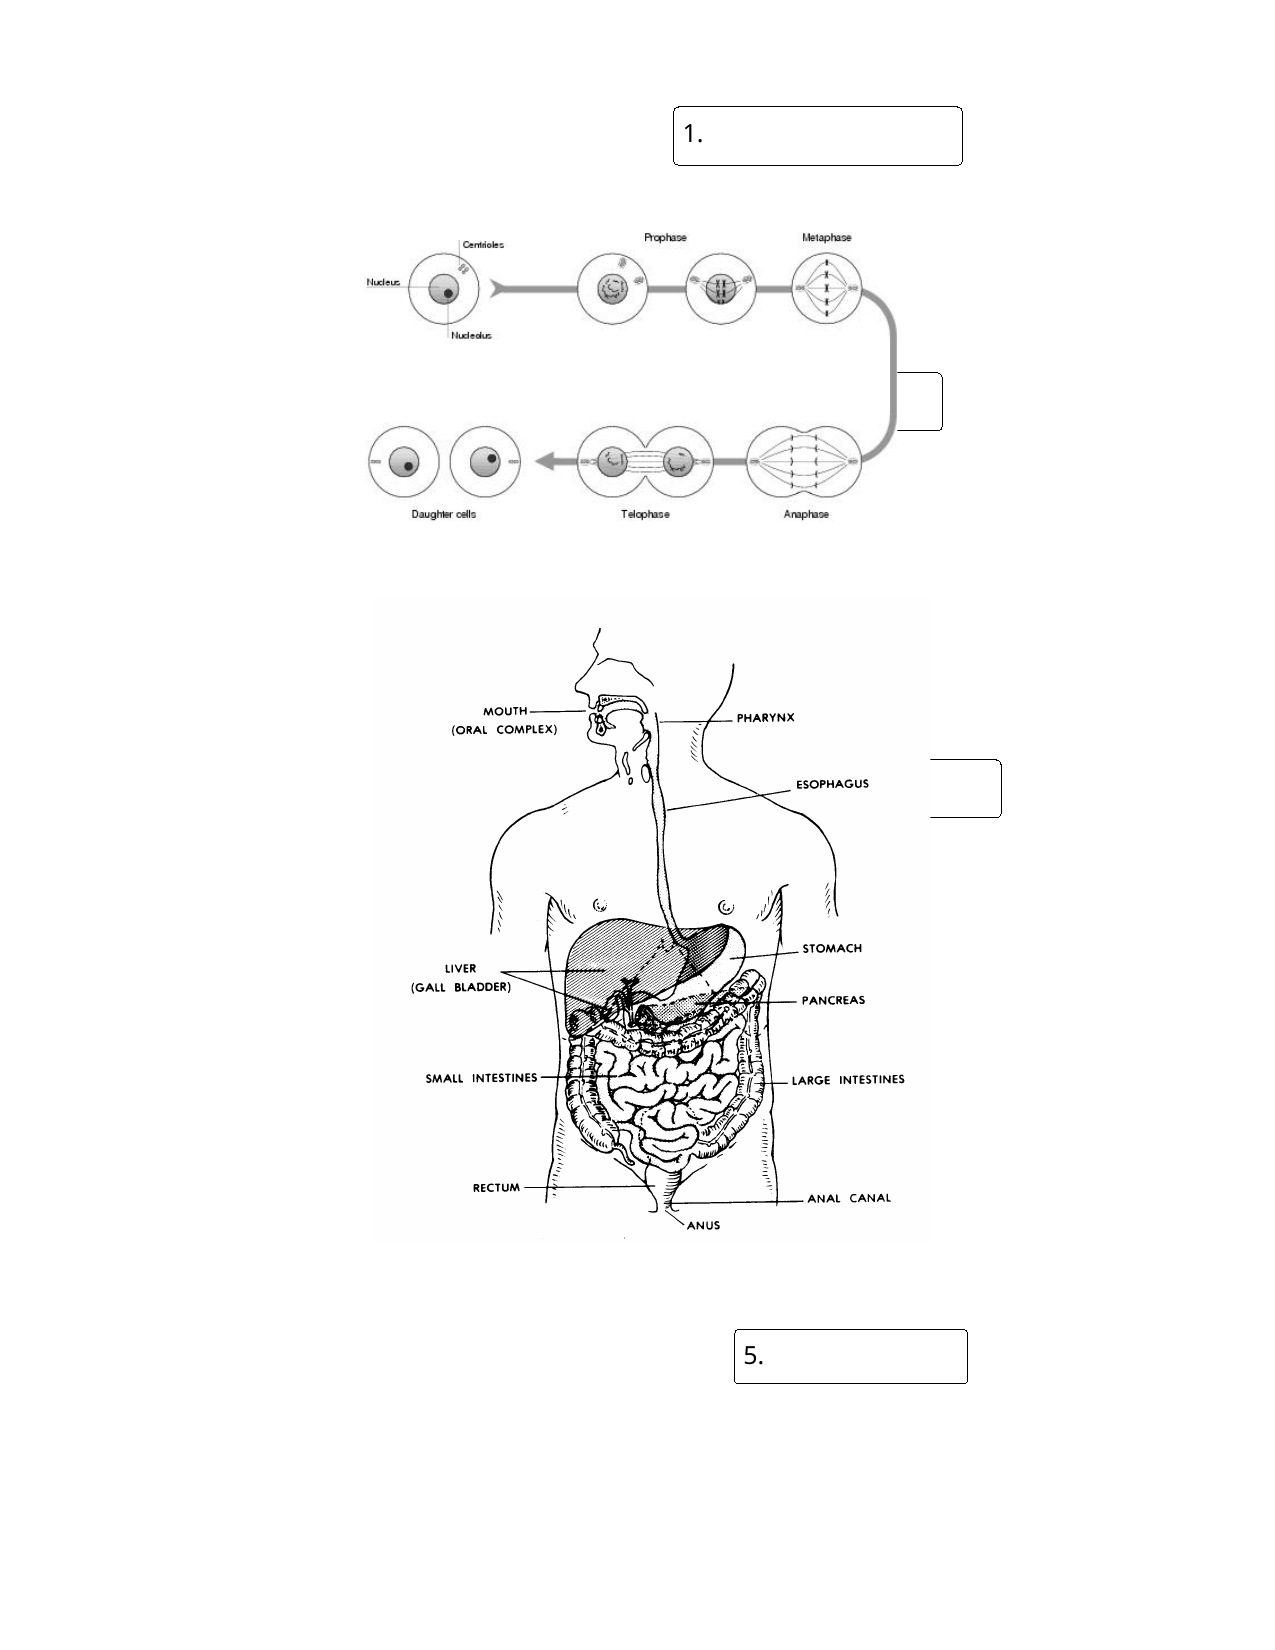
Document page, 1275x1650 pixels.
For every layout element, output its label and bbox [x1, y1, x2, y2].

picture [364, 232, 898, 527]
picture [372, 596, 931, 1245]
